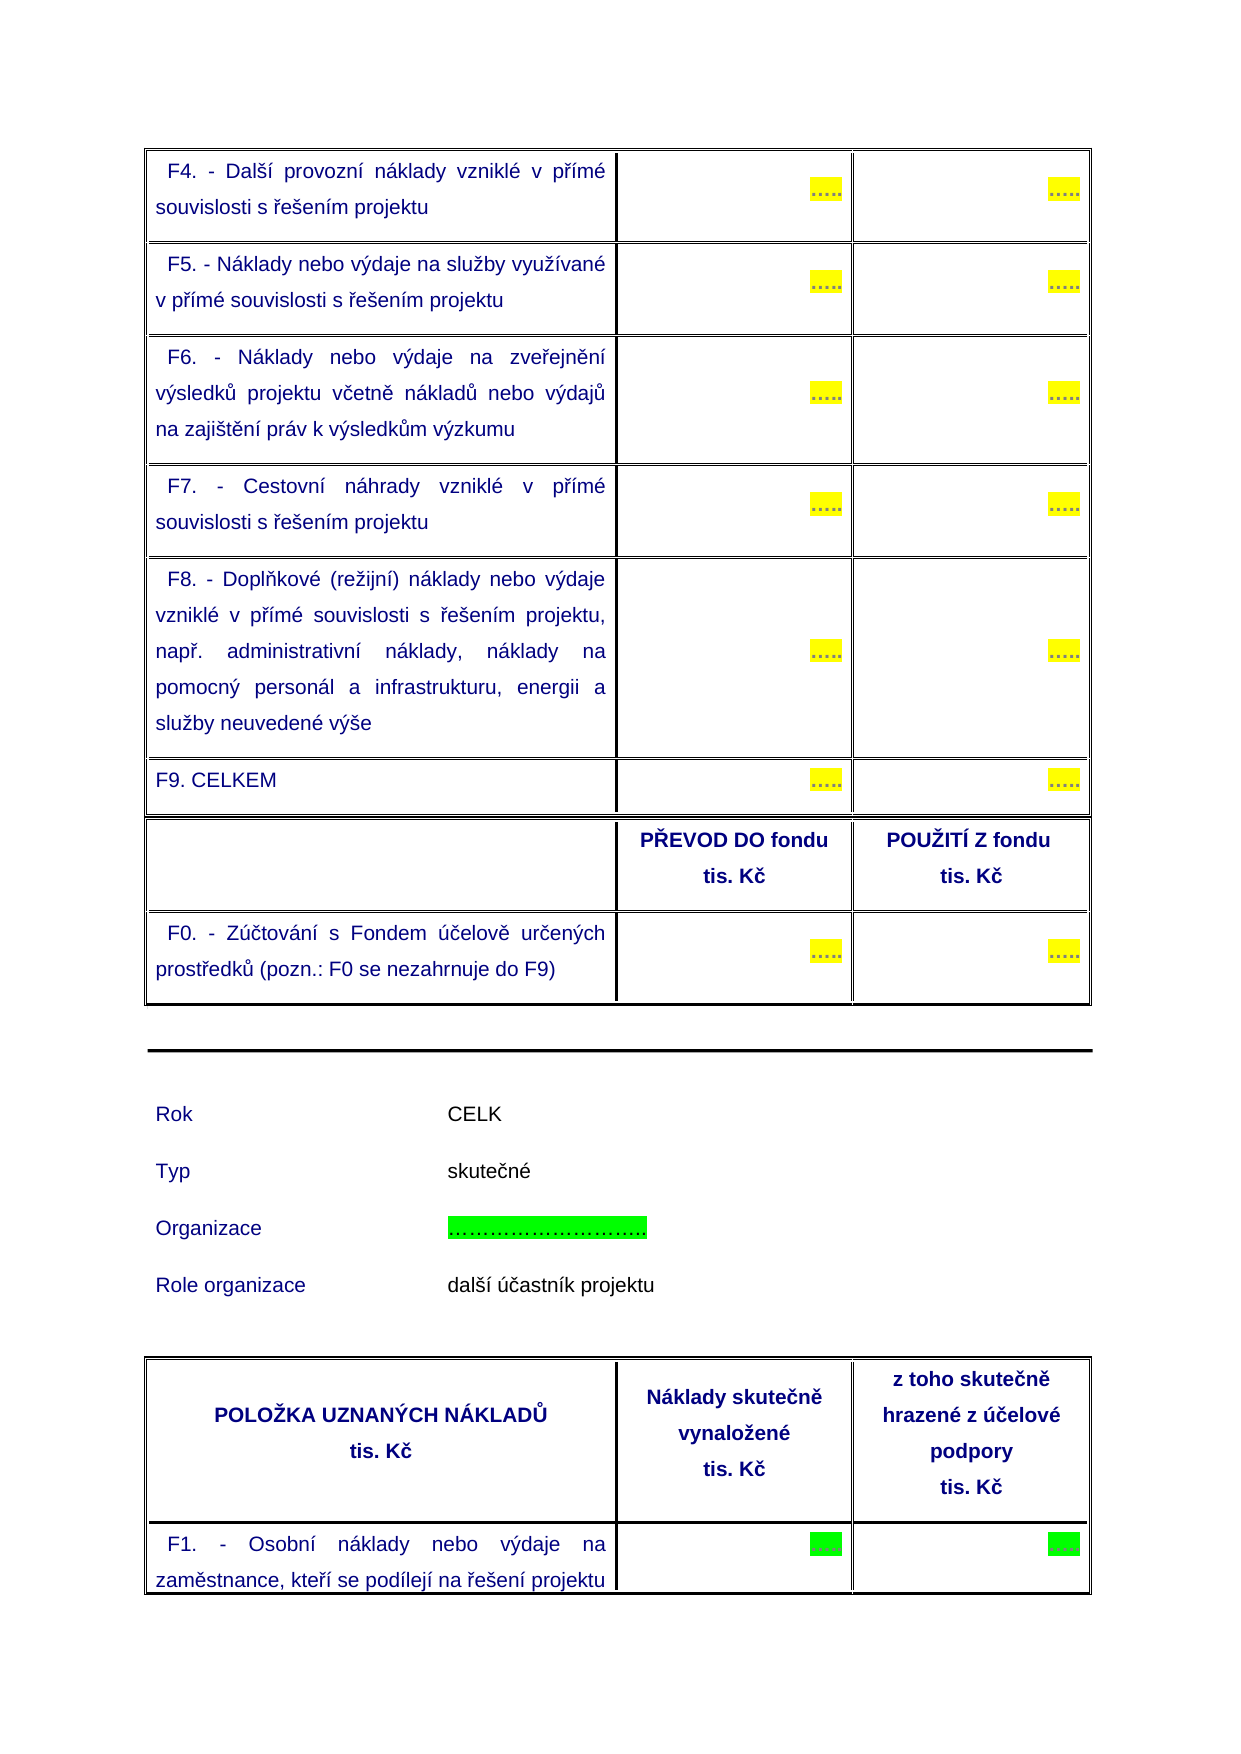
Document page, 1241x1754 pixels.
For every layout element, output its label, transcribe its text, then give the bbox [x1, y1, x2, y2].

table_cell ….. [853, 1521, 1089, 1592]
table_header CELK [430, 1092, 1091, 1149]
table_header Náklady skutečně vynaložené tis. Kč [616, 1360, 852, 1521]
table_cell ….. [618, 466, 851, 556]
table_cell F5. - Náklady nebo výdaje na služby využívané v přímé souvislosti s řešením projektu [145, 241, 616, 334]
table_cell Typ [146, 1149, 430, 1206]
table_cell F6. - Náklady nebo výdaje na zveřejnění výsledků projektu včetně nákladů nebo výdajů na zajištění práv k výsledkům výzkumu [145, 334, 616, 463]
table_header Rok [146, 1092, 430, 1149]
table_cell F9. CELKEM [147, 756, 616, 813]
table_cell ….. [853, 334, 1090, 463]
table_cell Role organizace [146, 1263, 430, 1320]
table_header POUŽITÍ Z fondu tis. Kč [853, 820, 1089, 910]
table_cell F7. - Cestovní náhrady vzniklé v přímé souvislosti s řešením projektu [145, 463, 616, 556]
table_header [147, 820, 616, 910]
table_cell ….. [616, 1524, 852, 1592]
table_cell F0. - Zúčtování s Fondem účelově určených prostředků (pozn.: F0 se nezahrnuje do F9) [145, 910, 616, 1003]
table_cell ….. [853, 556, 1090, 756]
table_cell F4. - Další provozní náklady vzniklé v přímé souvislosti s řešením projektu [147, 151, 616, 241]
table_cell další účastník projektu [430, 1263, 1091, 1320]
table_cell Organizace [146, 1206, 430, 1263]
table_cell ….. [853, 756, 1089, 813]
table_cell ….. [618, 244, 851, 334]
table_cell F8. - Doplňkové (režijní) náklady nebo výdaje vzniklé v přímé souvislosti s řešením projektu, např. administrativní náklady, náklady na pomocný personál a infrastrukturu, energii a služby neuvedené výše [145, 556, 616, 756]
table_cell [147, 1521, 616, 1592]
table_header PŘEVOD DO fondu tis. Kč [616, 820, 852, 910]
table_header POLOŽKA UZNANÝCH NÁKLADŮ tis. Kč [147, 1360, 616, 1521]
table_cell ….. [853, 241, 1090, 334]
table_header z toho skutečně hrazené z účelové podpory tis. Kč [853, 1360, 1089, 1521]
table_cell ….. [618, 337, 851, 463]
table_cell skutečné [430, 1149, 1091, 1206]
table_cell ….. [616, 760, 852, 813]
table_cell ….. [616, 913, 852, 1003]
table_cell ….. [616, 151, 852, 241]
table_cell ….. [618, 559, 851, 756]
table_cell ….. [853, 463, 1090, 556]
table_cell ….. [853, 151, 1089, 241]
table_cell ….. [853, 910, 1090, 1003]
table_cell ……………………….. [430, 1206, 1091, 1263]
